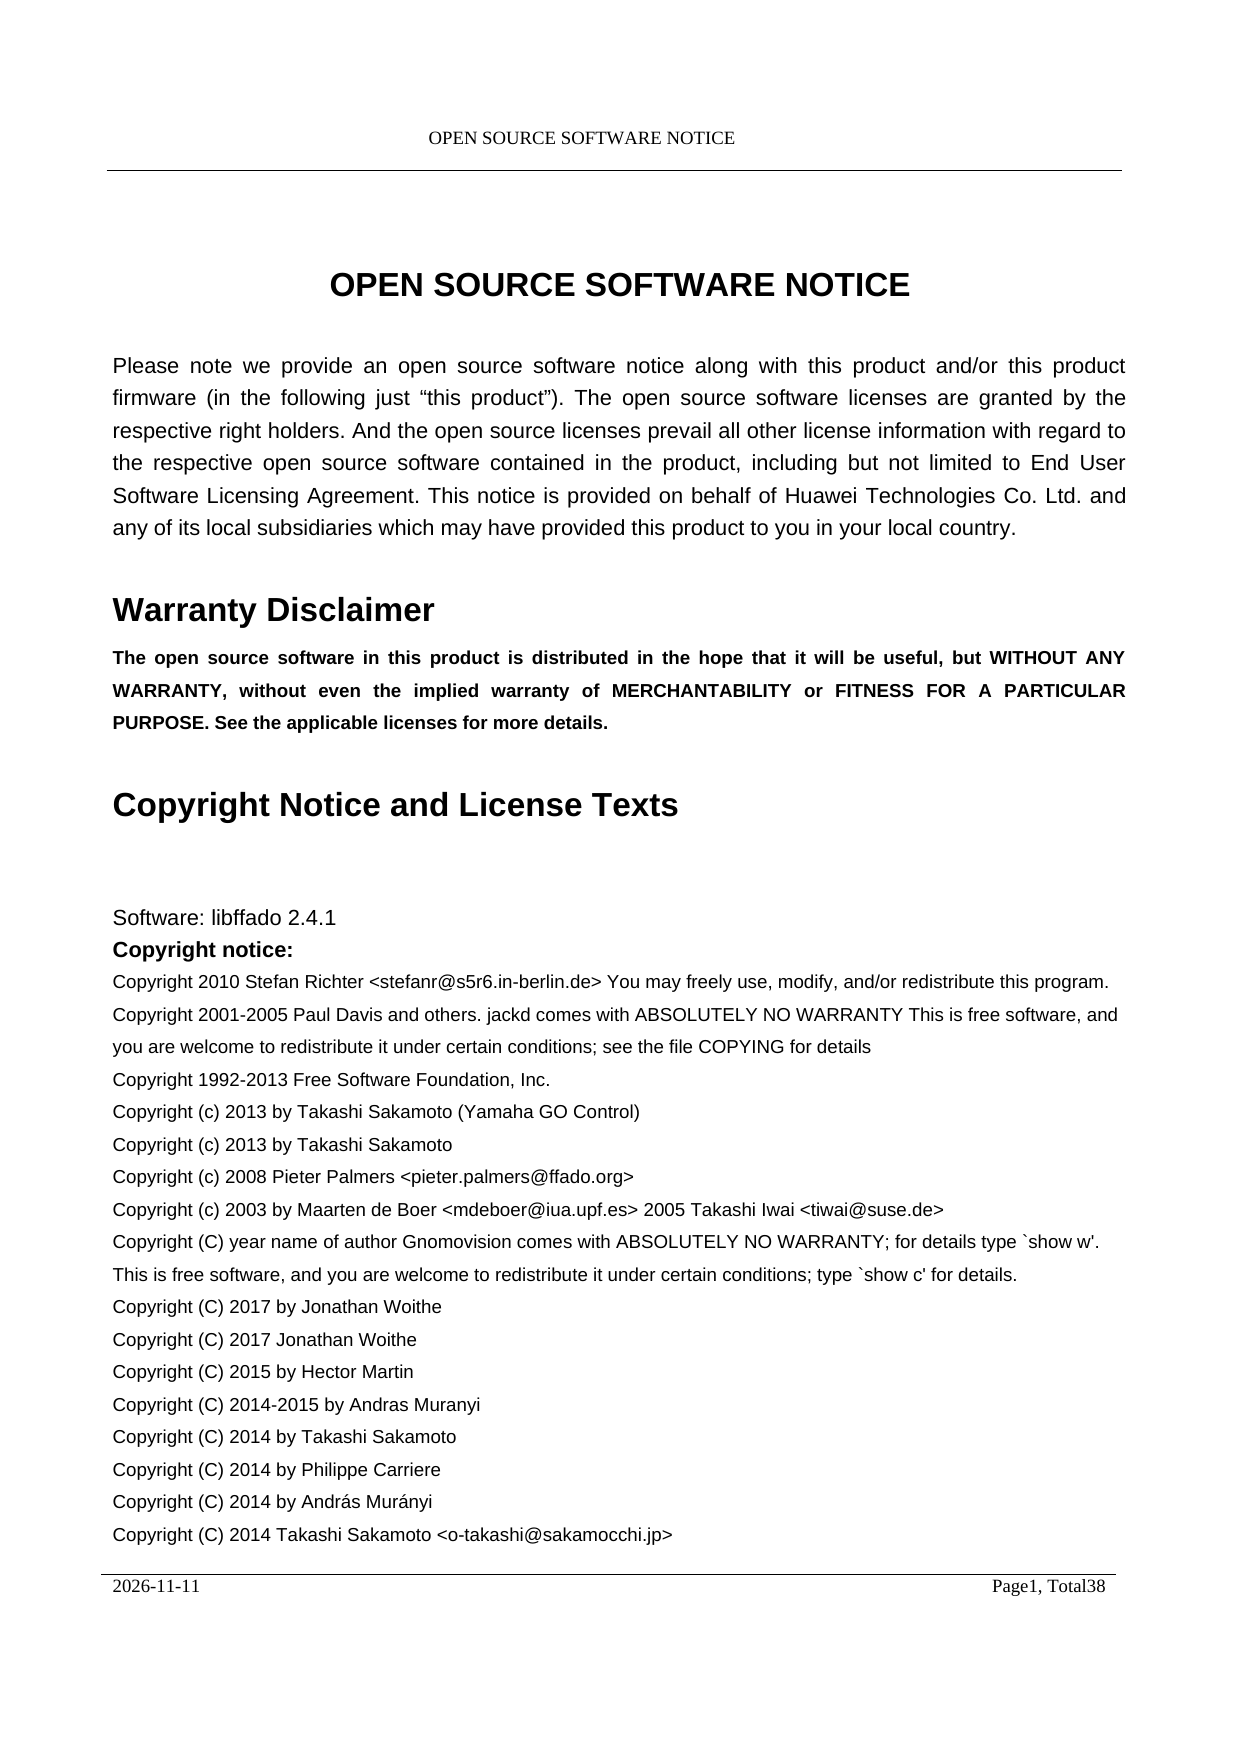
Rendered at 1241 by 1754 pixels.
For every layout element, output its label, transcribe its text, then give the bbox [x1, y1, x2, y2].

text Copyright (c) 2008 Pieter Palmers <pieter.palmers@ffado.org> [112, 1161, 1128, 1193]
text OPEN SOURCE SOFTWARE NOTICE [112, 251, 1128, 316]
text Copyright (C) 2014 by András Murányi [112, 1486, 1128, 1518]
text Copyright 1992-2013 Free Software Foundation, Inc. [112, 1063, 1128, 1096]
text Copyright (C) 2014-2015 by Andras Muranyi [112, 1388, 1128, 1421]
text Copyright (c) 2013 by Takashi Sakamoto [112, 1128, 1128, 1161]
text Copyright (C) year name of author Gnomovision comes with ABSOLUTELY NO WARRANTY; for details type `show w'. This is free software, and you are welcome to redistribute it under certain conditions; type `show c' for details. [112, 1226, 1128, 1291]
text Copyright (C) 2015 by Hector Martin [112, 1356, 1128, 1388]
text Copyright notice: [112, 933, 1128, 966]
text Software: libffado 2.4.1 [112, 901, 1128, 933]
text Copyright 2010 Stefan Richter <stefanr@s5r6.in-berlin.de> You may freely use, modify, and/or redistribute this program. [112, 966, 1128, 998]
text Copyright (C) 2014 by Takashi Sakamoto [112, 1421, 1128, 1453]
text Copyright Notice and License Texts [112, 771, 1128, 836]
text Please note we provide an open source software notice along with this product and/or this product firmware (in the following just “this product”). The open source software licenses are granted by the respective right holders. And the open source licenses prevail all other license information with regard to the respective open source software contained in the product, including but not limited to End User Software Licensing Agreement. This notice is provided on behalf of Huawei Technologies Co. Ltd. and any of its local subsidiaries which may have provided this product to you in your local country. [112, 349, 1128, 544]
text Warranty Disclaimer [112, 576, 1128, 641]
text Copyright (c) 2013 by Takashi Sakamoto (Yamaha GO Control) [112, 1096, 1128, 1128]
text The open source software in this product is distributed in the hope that it will be useful, but WITHOUT ANY WARRANTY, without even the implied warranty of MERCHANTABILITY or FITNESS FOR A PARTICULAR PURPOSE. See the applicable licenses for more details. [112, 641, 1128, 739]
text Copyright (C) 2017 by Jonathan Woithe [112, 1291, 1128, 1323]
text Copyright (c) 2003 by Maarten de Boer <mdeboer@iua.upf.es> 2005 Takashi Iwai <tiwai@suse.de> [112, 1193, 1128, 1226]
text Copyright (C) 2017 Jonathan Woithe [112, 1323, 1128, 1356]
text Copyright (C) 2014 by Philippe Carriere [112, 1453, 1128, 1486]
text Copyright 2001-2005 Paul Davis and others. jackd comes with ABSOLUTELY NO WARRANTY This is free software, and you are welcome to redistribute it under certain conditions; see the file COPYING for details [112, 998, 1128, 1063]
text Copyright (C) 2014 Takashi Sakamoto <o-takashi@sakamocchi.jp> [112, 1518, 1128, 1551]
